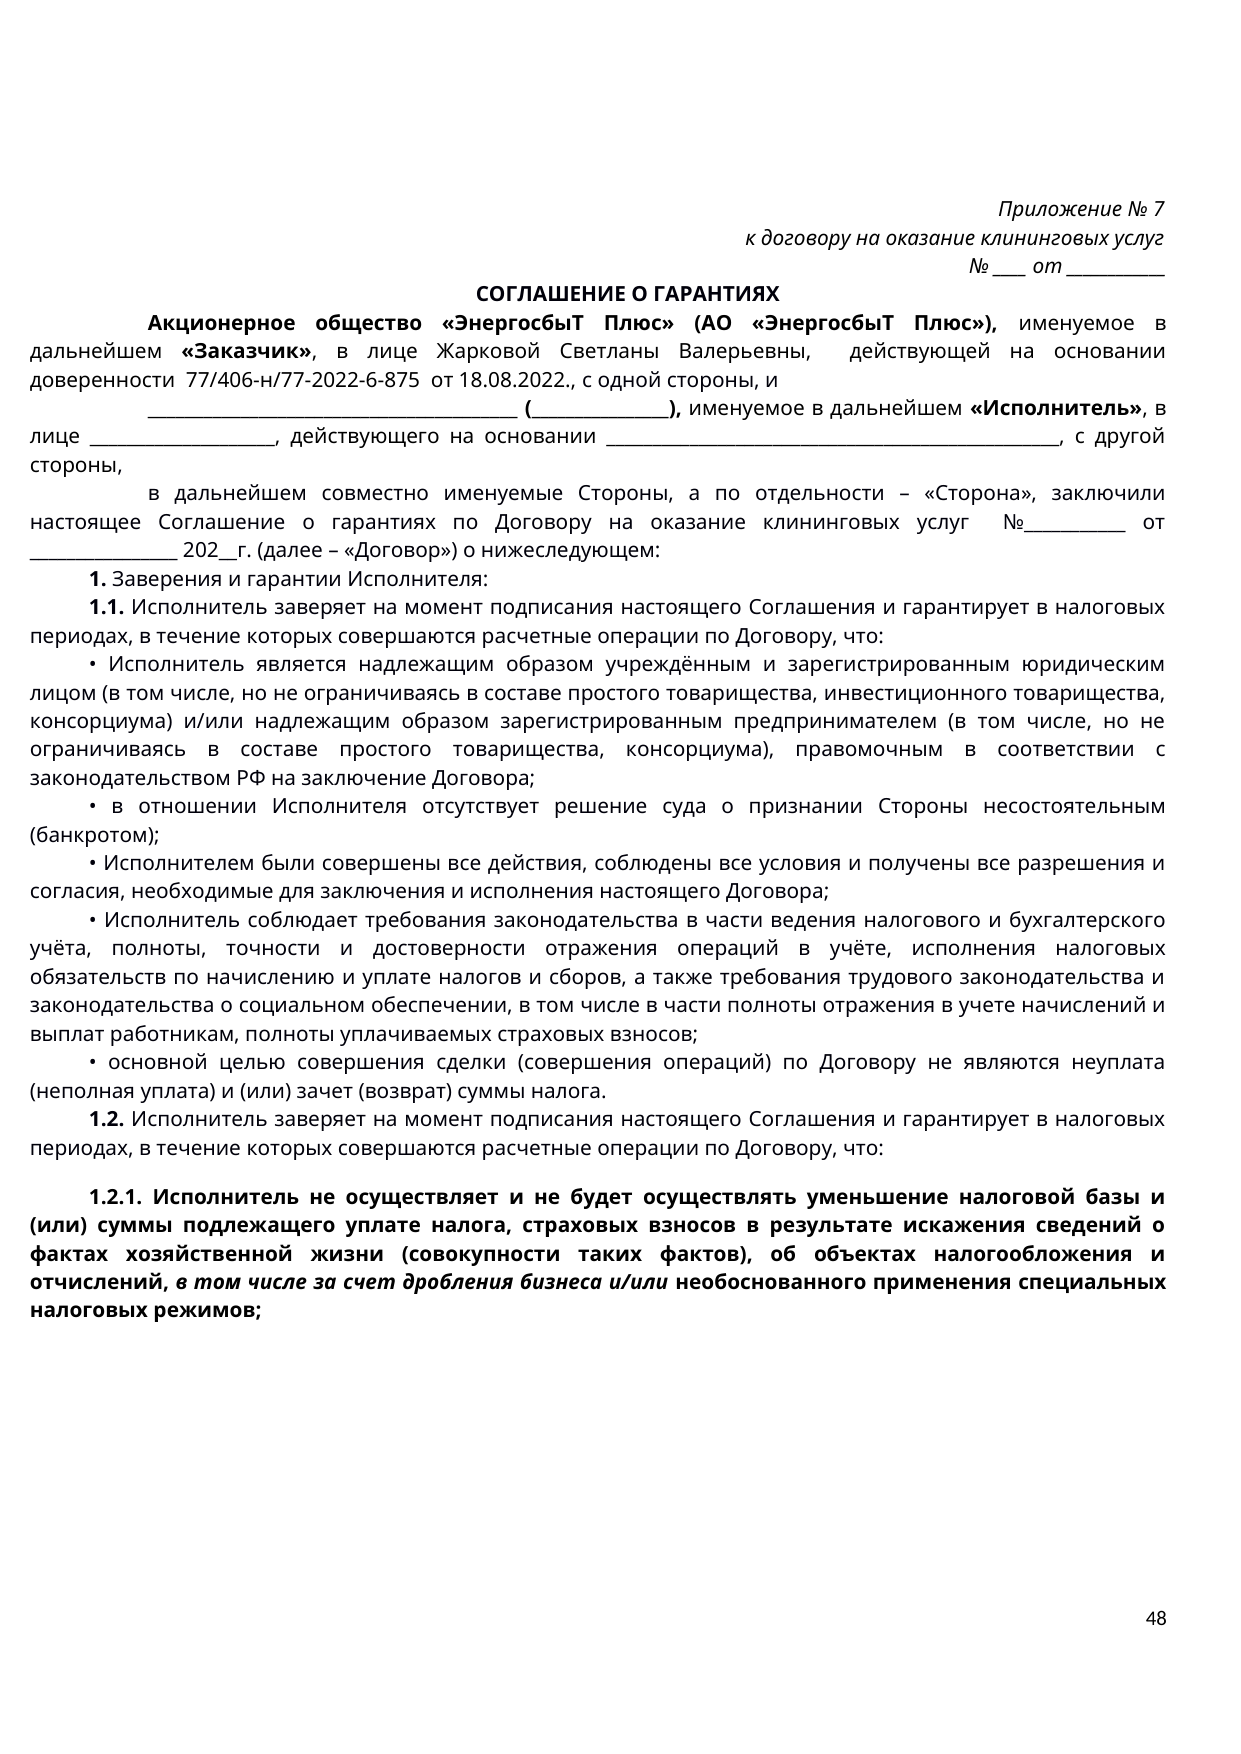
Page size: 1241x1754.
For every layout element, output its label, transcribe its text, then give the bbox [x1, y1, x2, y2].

text 1.2. Исполнитель заверяет на момент подписания настоящего Соглашения и гарантирует в налоговых периодах, в течение которых совершаются расчетные операции по Договору, что: [29, 1104, 1167, 1161]
text • в отношении Исполнителя отсутствует решение суда о признании Стороны несостоятельным (банкротом); [29, 791, 1167, 848]
subtitle 1.2.1. Исполнитель не осуществляет и не будет осуществлять уменьшение налоговой базы и (или) суммы подлежащего уплате налога, страховых взносов в результате искажения сведений о фактах хозяйственной жизни (совокупности таких фактов), об объектах налогообложения и отчислений, в том числе за счет дробления бизнеса и/или необоснованного применения специальных налоговых режимов; [29, 1182, 1167, 1324]
text ________________________________________ (________________), именуемое в дальнейшем «Исполнитель», в лице ____________________, действующего на основании _________________________________________________, с другой стороны, [29, 393, 1167, 478]
text • Исполнитель соблюдает требования законодательства в части ведения налогового и бухгалтерского учёта, полноты, точности и достоверности отражения операций в учёте, исполнения налоговых обязательств по начислению и уплате налогов и сборов, а также требования трудового законодательства и законодательства о социальном обеспечении, в том числе в части полноты отражения в учете начислений и выплат работникам, полноты уплачиваемых страховых взносов; [29, 905, 1167, 1047]
text 1.1. Исполнитель заверяет на момент подписания настоящего Соглашения и гарантирует в налоговых периодах, в течение которых совершаются расчетные операции по Договору, что: [29, 592, 1167, 649]
text СОГЛАШЕНИЕ О ГАРАНТИЯХ [89, 279, 1167, 308]
text 1. Заверения и гарантии Исполнителя: [29, 564, 1167, 592]
text • Исполнитель является надлежащим образом учреждённым и зарегистрированным юридическим лицом (в том числе, но не ограничиваясь в составе простого товарищества, инвестиционного товарищества, консорциума) и/или надлежащим образом зарегистрированным предпринимателем (в том числе, но не ограничиваясь в составе простого товарищества, консорциума), правомочным в соответствии с законодательством РФ на заключение Договора; [29, 649, 1167, 791]
text Приложение № 7 [89, 194, 1167, 223]
text • основной целью совершения сделки (совершения операций) по Договору не являются неуплата (неполная уплата) и (или) зачет (возврат) суммы налога. [29, 1047, 1167, 1104]
text к договору на оказание клининговых услуг [89, 223, 1167, 251]
text в дальнейшем совместно именуемые Стороны, а по отдельности – «Сторона», заключили настоящее Соглашение о гарантиях по Договору на оказание клининговых услуг №___________ от ________________ 202__г. (далее – «Договор») о нижеследующем: [29, 478, 1167, 564]
text • Исполнителем были совершены все действия, соблюдены все условия и получены все разрешения и согласия, необходимые для заключения и исполнения настоящего Договора; [29, 848, 1167, 905]
text Акционерное общество «ЭнергосбыТ Плюс» (АО «ЭнергосбыТ Плюс»), именуемое в дальнейшем «Заказчик», в лице Жарковой Светланы Валерьевны, действующей на основании доверенности 77/406-н/77-2022-6-875 от 18.08.2022., с одной стороны, и [29, 308, 1167, 393]
text № ____ от ____________ [89, 251, 1167, 279]
